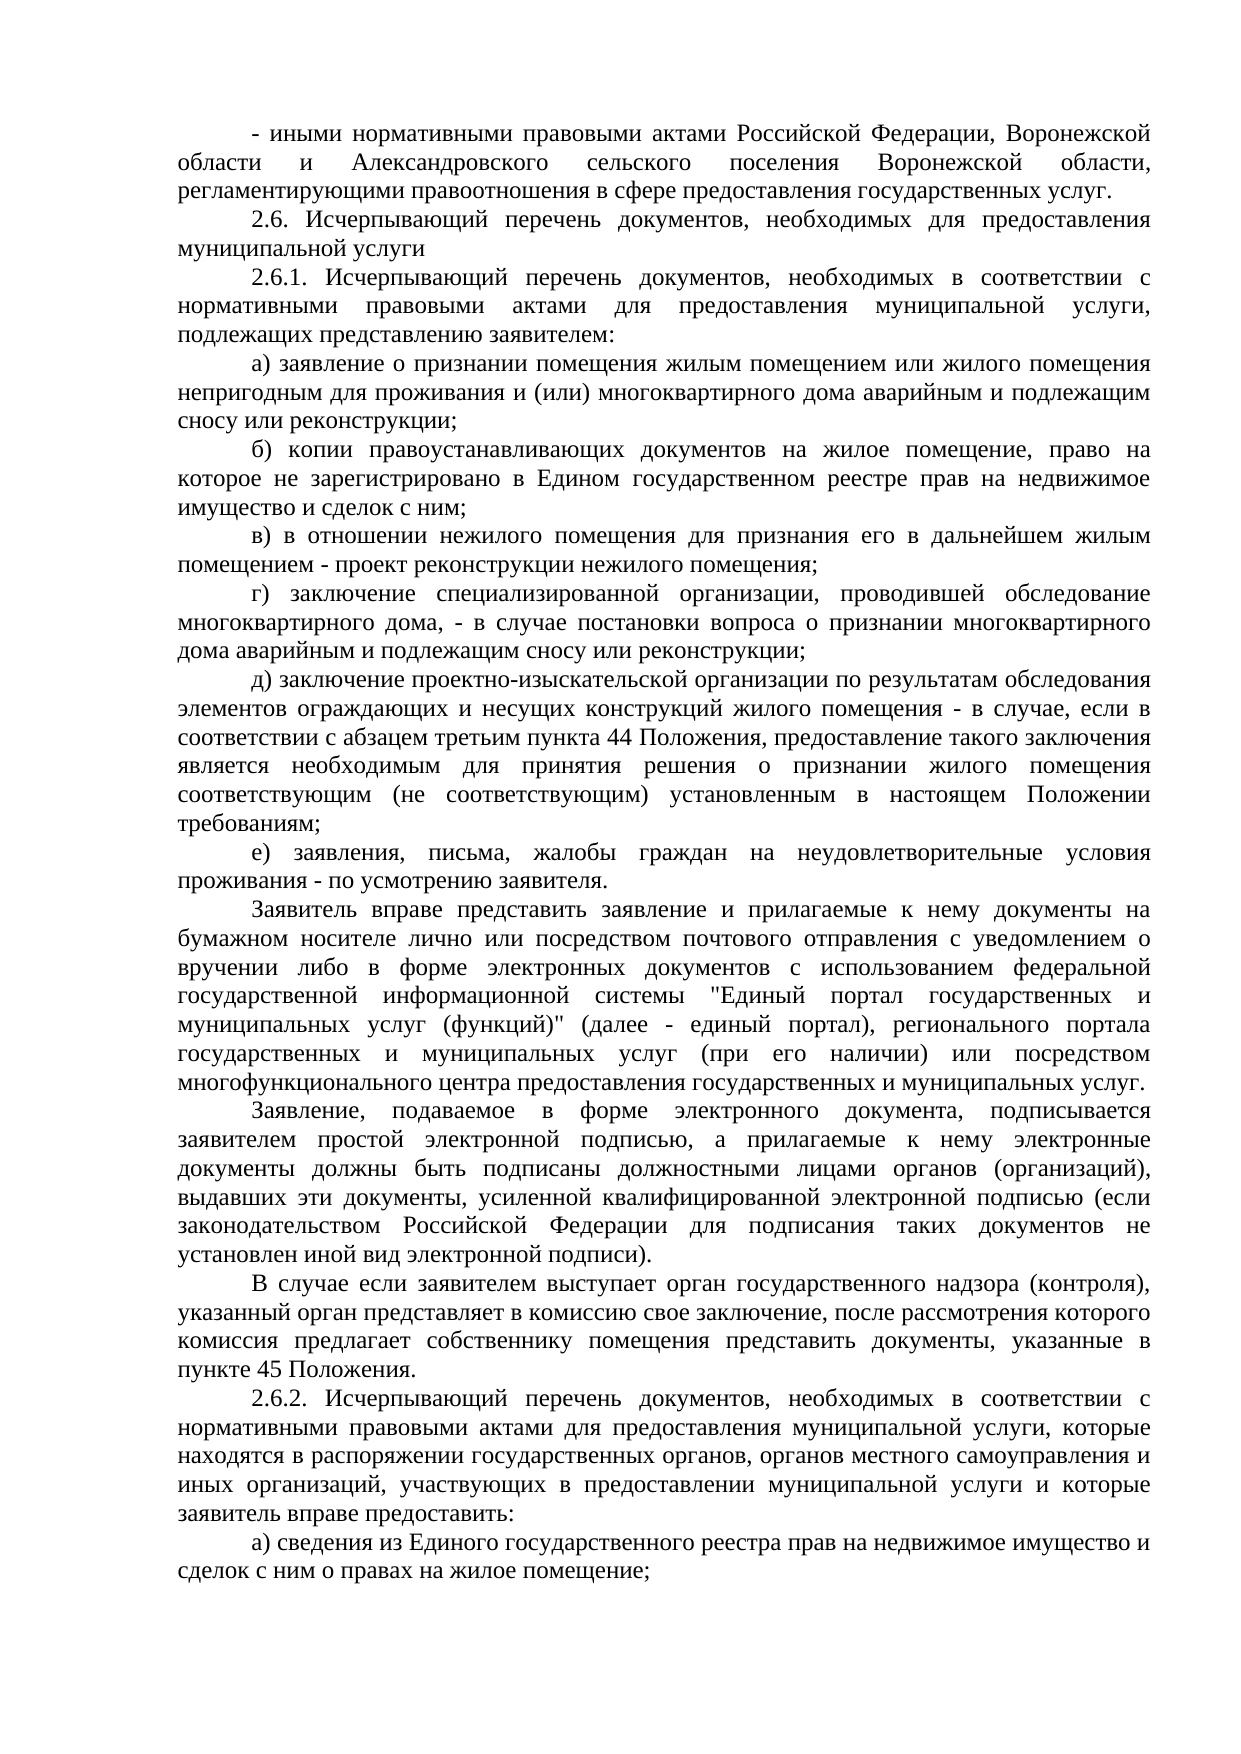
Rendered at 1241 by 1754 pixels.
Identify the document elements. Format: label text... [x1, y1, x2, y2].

text в) в отношении нежилого помещения для признания его в дальнейшем жилым помещением - проект реконструкции нежилого помещения; [177, 521, 1152, 578]
text б) копии правоустанавливающих документов на жилое помещение, право на которое не зарегистрировано в Едином государственном реестре прав на недвижимое имущество и сделок с ним; [177, 434, 1152, 521]
text е) заявления, письма, жалобы граждан на неудовлетворительные условия проживания - по усмотрению заявителя. [177, 837, 1152, 894]
text а) заявление о признании помещения жилым помещением или жилого помещения непригодным для проживания и (или) многоквартирного дома аварийным и подлежащим сносу или реконструкции; [177, 348, 1152, 434]
text - иными нормативными правовыми актами Российской Федерации, Воронежской области и Александровского сельского поселения Воронежской области, регламентирующими правоотношения в сфере предоставления государственных услуг. [177, 118, 1152, 204]
text Заявитель вправе представить заявление и прилагаемые к нему документы на бумажном носителе лично или посредством почтового отправления с уведомлением о вручении либо в форме электронных документов с использованием федеральной государственной информационной системы "Единый портал государственных и муниципальных услуг (функций)" (далее - единый портал), регионального портала государственных и муниципальных услуг (при его наличии) или посредством многофункционального центра предоставления государственных и муниципальных услуг. [177, 894, 1152, 1096]
text а) сведения из Единого государственного реестра прав на недвижимое имущество и сделок с ним о правах на жилое помещение; [177, 1527, 1152, 1584]
text 2.6.2. Исчерпывающий перечень документов, необходимых в соответствии с нормативными правовыми актами для предоставления муниципальной услуги, которые находятся в распоряжении государственных органов, органов местного самоуправления и иных организаций, участвующих в предоставлении муниципальной услуги и которые заявитель вправе предоставить: [177, 1383, 1152, 1527]
text 2.6.1. Исчерпывающий перечень документов, необходимых в соответствии с нормативными правовыми актами для предоставления муниципальной услуги, подлежащих представлению заявителем: [177, 262, 1152, 348]
text Заявление, подаваемое в форме электронного документа, подписывается заявителем простой электронной подписью, а прилагаемые к нему электронные документы должны быть подписаны должностными лицами органов (организаций), выдавших эти документы, усиленной квалифицированной электронной подписью (если законодательством Российской Федерации для подписания таких документов не установлен иной вид электронной подписи). [177, 1096, 1152, 1268]
text д) заключение проектно-изыскательской организации по результатам обследования элементов ограждающих и несущих конструкций жилого помещения - в случае, если в соответствии с абзацем третьим пункта 44 Положения, предоставление такого заключения является необходимым для принятия решения о признании жилого помещения соответствующим (не соответствующим) установленным в настоящем Положении требованиям; [177, 664, 1152, 837]
text г) заключение специализированной организации, проводившей обследование многоквартирного дома, - в случае постановки вопроса о признании многоквартирного дома аварийным и подлежащим сносу или реконструкции; [177, 578, 1152, 664]
text 2.6. Исчерпывающий перечень документов, необходимых для предоставления муниципальной услуги [177, 204, 1152, 262]
text В случае если заявителем выступает орган государственного надзора (контроля), указанный орган представляет в комиссию свое заключение, после рассмотрения которого комиссия предлагает собственнику помещения представить документы, указанные в пункте 45 Положения. [177, 1268, 1152, 1383]
